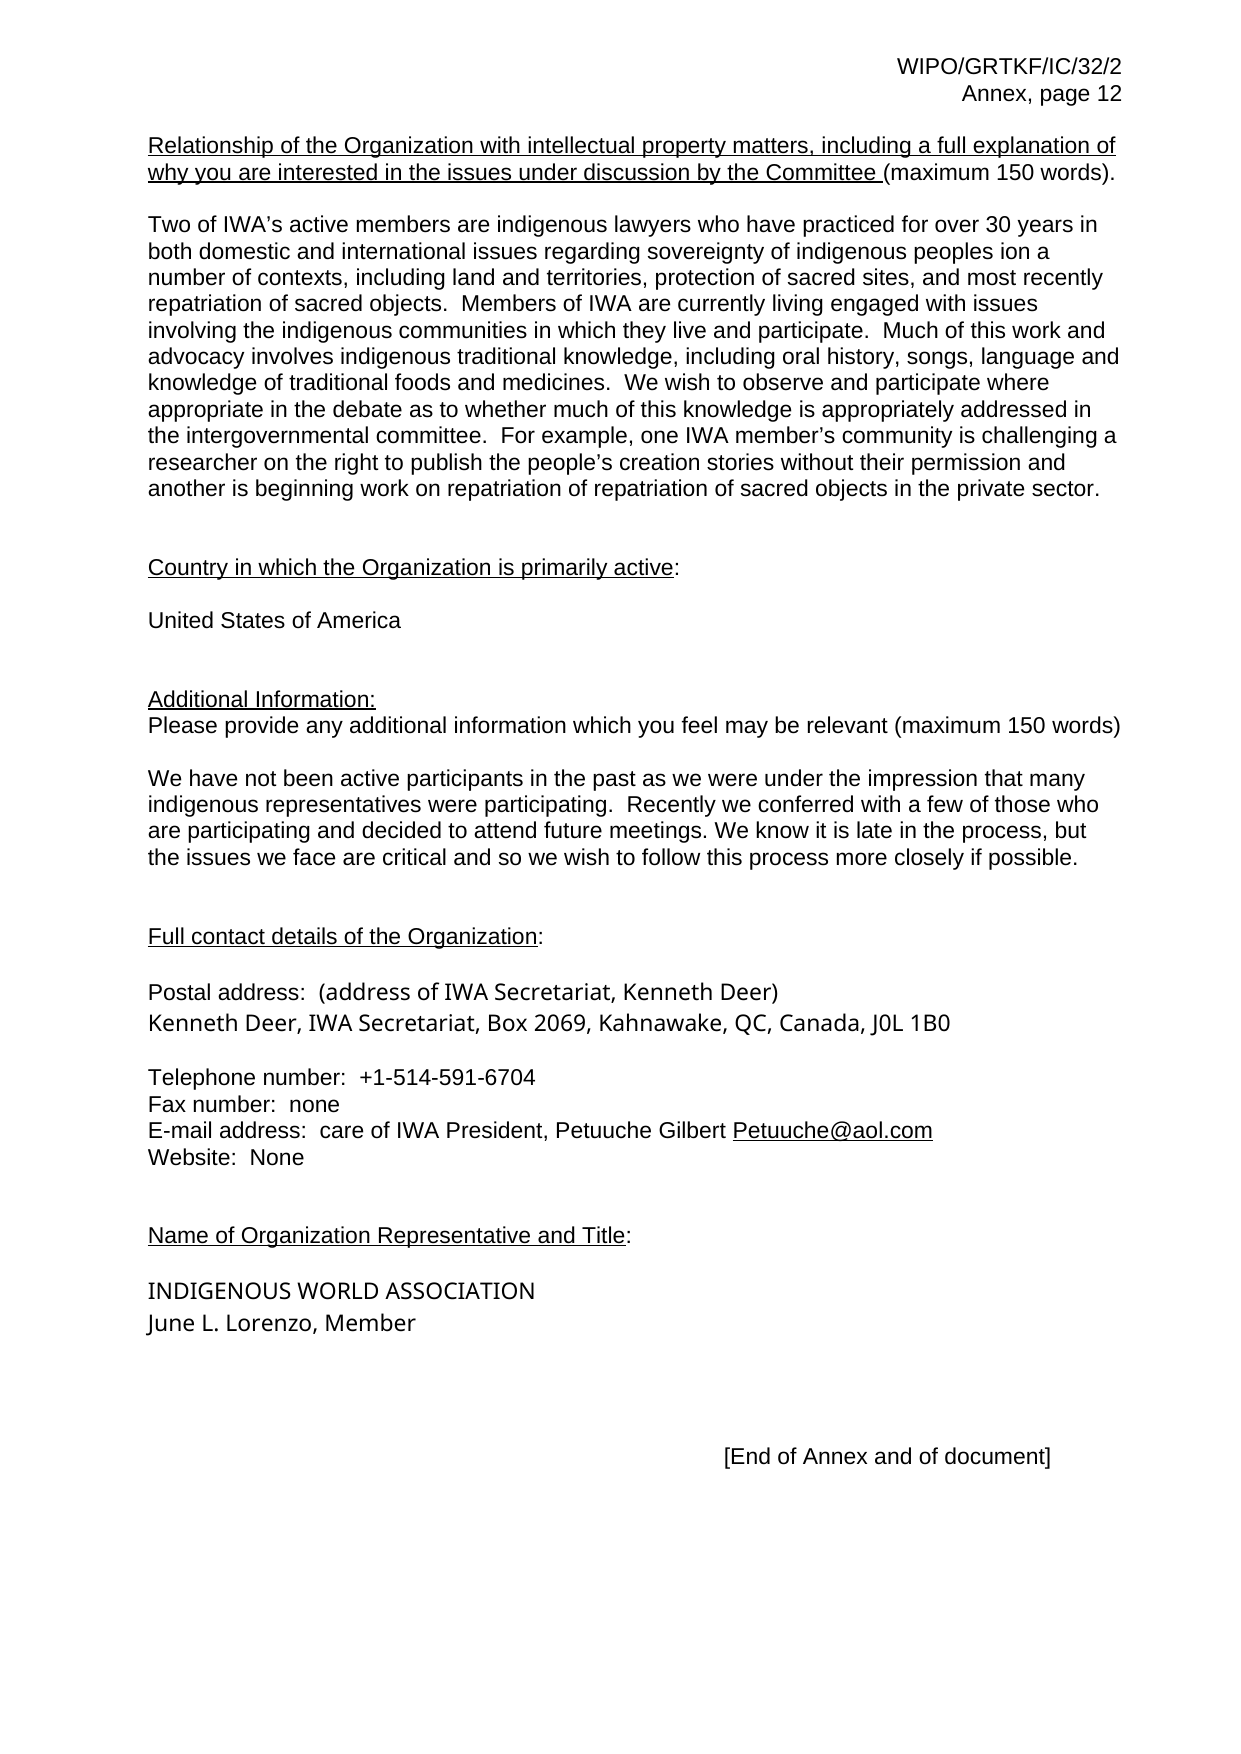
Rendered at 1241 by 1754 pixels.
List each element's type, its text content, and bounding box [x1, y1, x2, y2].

text Kenneth Deer, IWA Secretariat, Box 2069, Kahnawake, QC, Canada, J0L 1B0 [148, 1007, 1122, 1038]
text Country in which the Organization is primarily active: [148, 554, 1122, 580]
text Name of Organization Representative and Title: [148, 1222, 1122, 1249]
text INDIGENOUS WORLD ASSOCIATION [148, 1275, 1122, 1306]
text We have not been active participants in the past as we were under the impression that many indigenous representatives were participating. Recently we conferred with a few of those who are participating and decided to attend future meetings. We know it is late in the process, but the issues we face are critical and so we wish to follow this process more closely if possible. [148, 765, 1122, 870]
text Website: None [148, 1143, 1122, 1170]
text United States of America [148, 607, 1122, 633]
text Please provide any additional information which you feel may be relevant (maximum 150 words) [148, 712, 1122, 738]
text Full contact details of the Organization: [148, 923, 1122, 949]
text Fax number: none [148, 1091, 1122, 1117]
text E-mail address: care of IWA President, Petuuche Gilbert Petuuche@aol.com [148, 1117, 1122, 1143]
text Postal address: (address of IWA Secretariat, Kenneth Deer) [148, 976, 1122, 1007]
text Additional Information: [148, 686, 1122, 712]
text Relationship of the Organization with intellectual property matters, including a full explanation of why you are interested in the issues under discussion by the Committee (maximum 150 words). [148, 132, 1122, 185]
text June L. Lorenzo, Member [148, 1306, 1122, 1338]
text [End of Annex and of document] [724, 1443, 1122, 1469]
text Telephone number: +1-514-591-6704 [148, 1064, 1122, 1091]
text Two of IWA’s active members are indigenous lawyers who have practiced for over 30 years in both domestic and international issues regarding sovereignty of indigenous peoples ion a number of contexts, including land and territories, protection of sacred sites, and most recently repatriation of sacred objects. Members of IWA are currently living engaged with issues involving the indigenous communities in which they live and participate. Much of this work and advocacy involves indigenous traditional knowledge, including oral history, songs, language and knowledge of traditional foods and medicines. We wish to observe and participate where appropriate in the debate as to whether much of this knowledge is appropriately addressed in the intergovernmental committee. For example, one IWA member’s community is challenging a researcher on the right to publish the people’s creation stories without their permission and another is beginning work on repatriation of repatriation of sacred objects in the private sector. [148, 211, 1122, 501]
